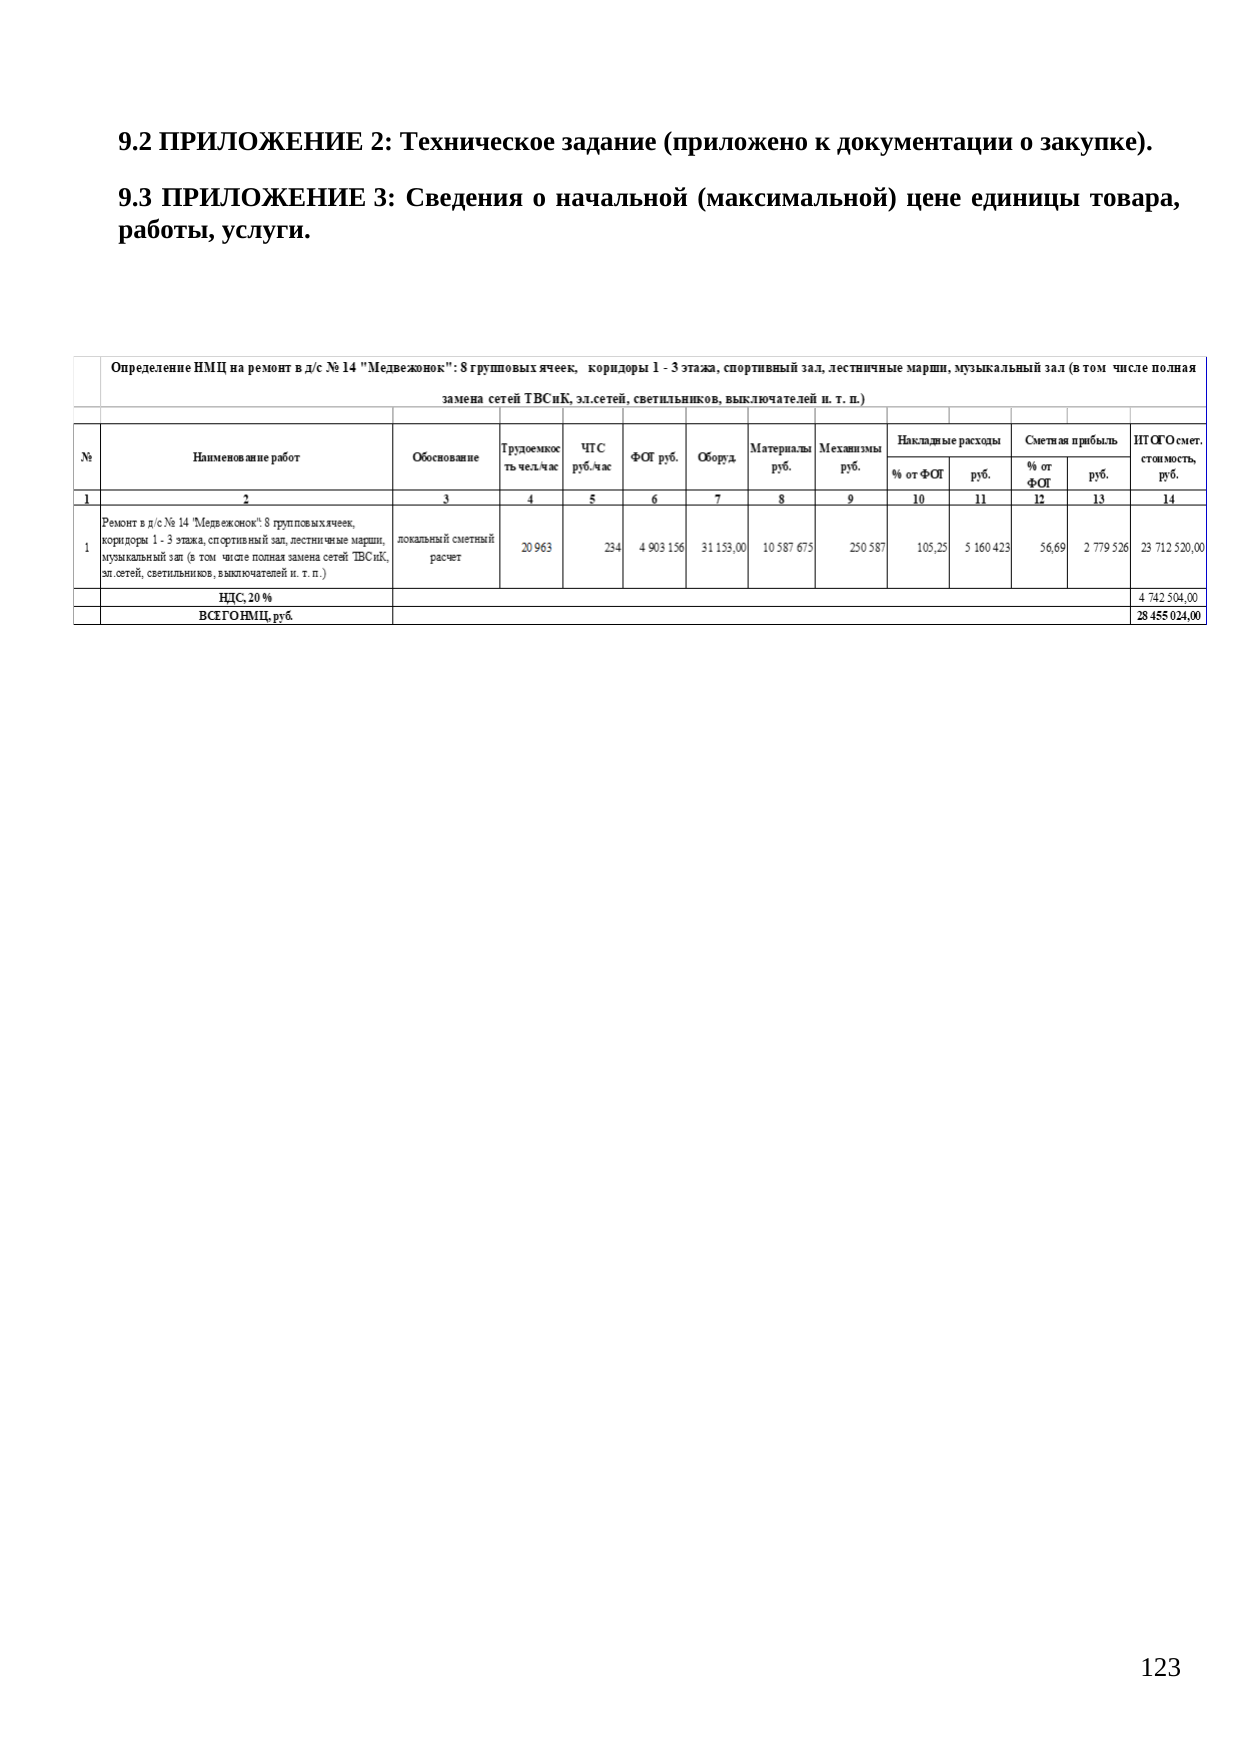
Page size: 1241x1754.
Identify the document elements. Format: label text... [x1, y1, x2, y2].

text 9.3 ПРИЛОЖЕНИЕ 3: Сведения о начальной (максимальной) цене единицы товара, работы, услуги. [118, 182, 1181, 244]
picture [73, 356, 1208, 626]
list 9.2 ПРИЛОЖЕНИЕ 2: Техническое задание (приложено к документации о закупке). [118, 125, 1181, 157]
